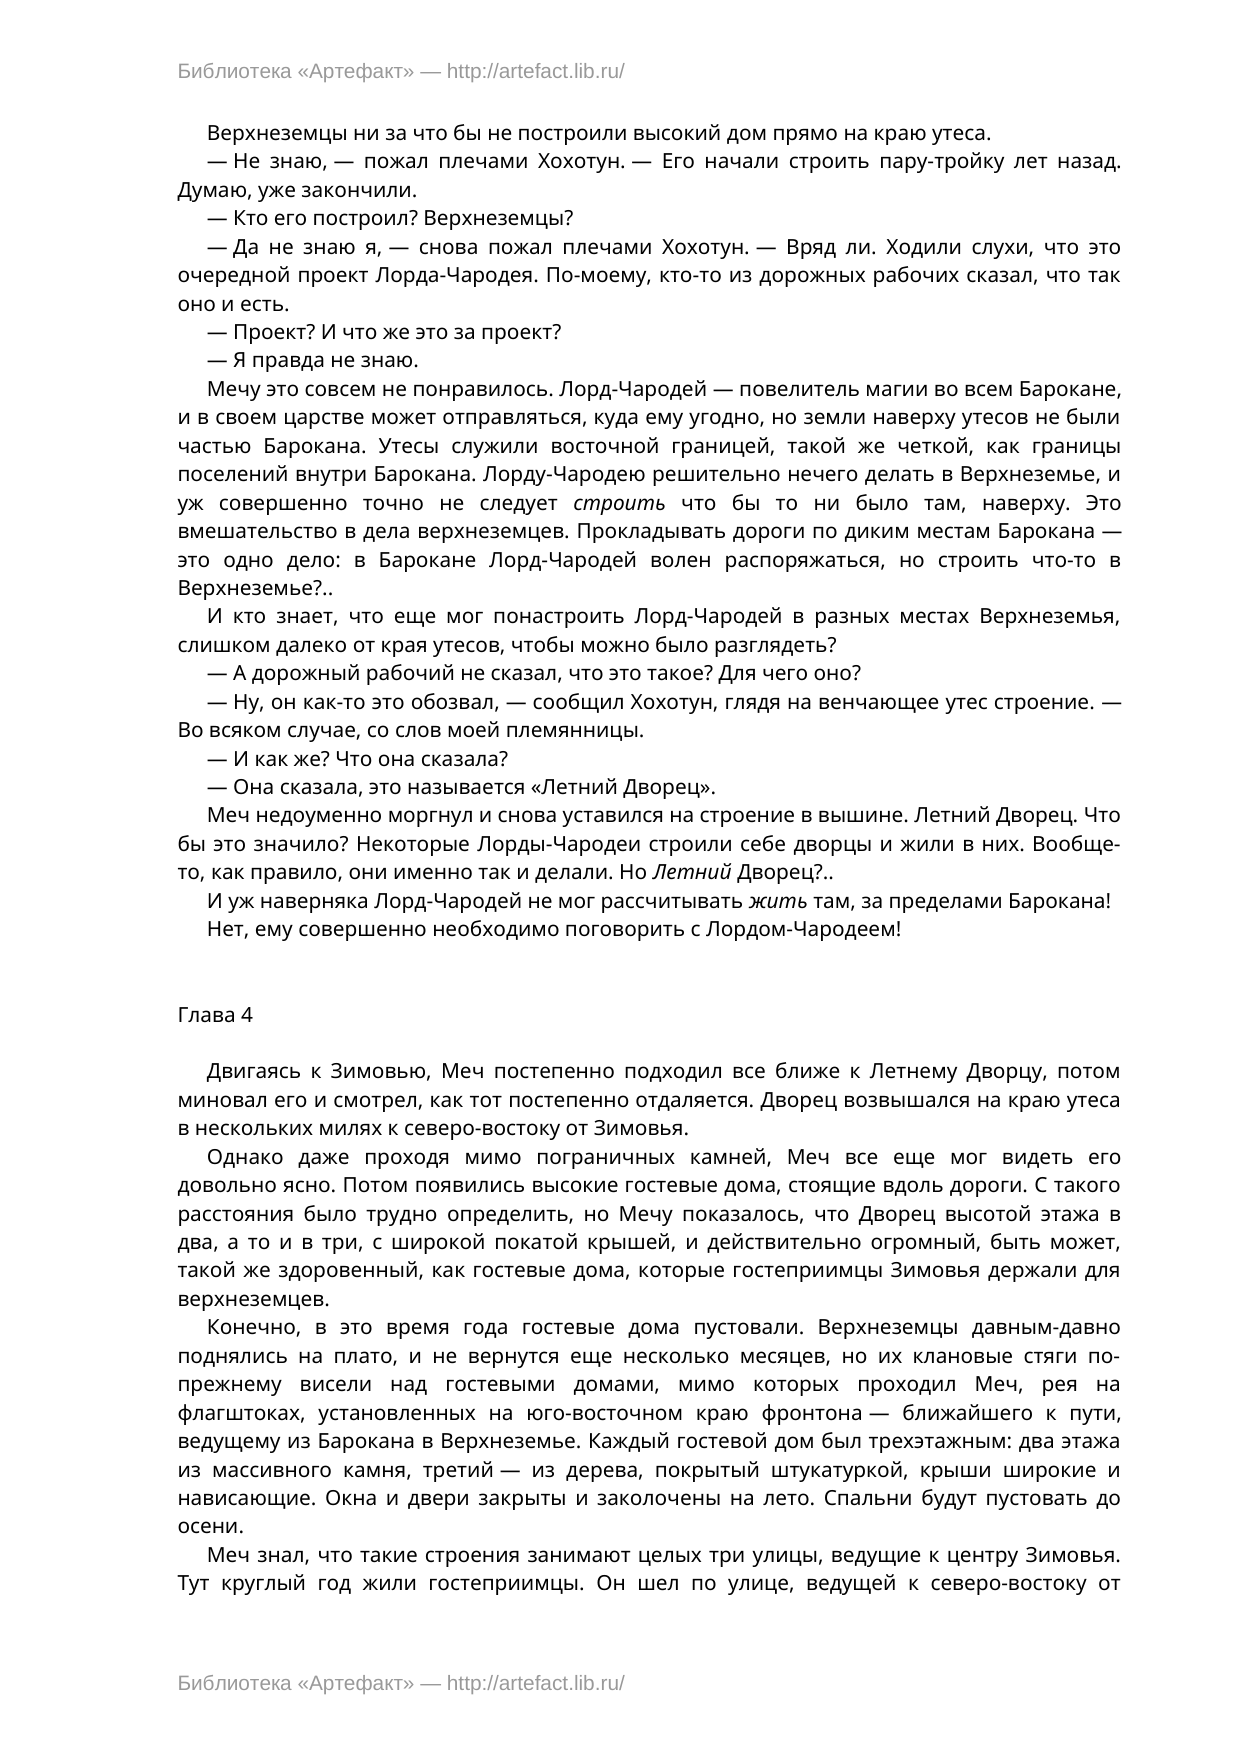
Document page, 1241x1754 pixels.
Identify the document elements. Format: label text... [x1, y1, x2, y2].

text — А дорожный рабочий не сказал, что это такое? Для чего оно? [177, 658, 1122, 687]
text Однако даже проходя мимо пограничных камней, Меч все еще мог видеть его довольно ясно. Потом появились высокие гостевые дома, стоящие вдоль дороги. С такого расстояния было трудно определить, но Мечу показалось, что Дворец высотой этажа в два, а то и в три, с широкой покатой крышей, и действительно огромный, быть может, такой же здоровенный, как гостевые дома, которые гостеприимцы Зимовья держали для верхнеземцев. [177, 1142, 1122, 1312]
text И уж наверняка Лорд-Чародей не мог рассчитывать жить там, за пределами Барокана! [177, 886, 1122, 914]
text И кто знает, что еще мог понастроить Лорд-Чародей в разных местах Верхнеземья, слишком далеко от края утесов, чтобы можно было разглядеть? [177, 602, 1122, 658]
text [177, 1540, 1122, 1597]
text Двигаясь к Зимовью, Меч постепенно подходил все ближе к Летнему Дворцу, потом миновал его и смотрел, как тот постепенно отдаляется. Дворец возвышался на краю утеса в нескольких милях к северо-востоку от Зимовья. [177, 1057, 1122, 1142]
text — Да не знаю я, — снова пожал плечами Хохотун. — Вряд ли. Ходили слухи, что это очередной проект Лорда-Чародея. По-моему, кто-то из дорожных рабочих сказал, что так оно и есть. [177, 232, 1122, 317]
text — Кто его построил? Верхнеземцы? [177, 203, 1122, 232]
text — Я правда не знаю. [177, 346, 1122, 374]
text — Ну, он как-то это обозвал, — сообщил Хохотун, глядя на венчающее утес строение. — Во всяком случае, со слов моей племянницы. [177, 687, 1122, 744]
text Верхнеземцы ни за что бы не построили высокий дом прямо на краю утеса. [177, 118, 1122, 147]
text Нет, ему совершенно необходимо поговорить с Лордом-Чародеем! [177, 914, 1122, 943]
text — Проект? И что же это за проект? [177, 317, 1122, 346]
text Меч недоуменно моргнул и снова уставился на строение в вышине. Летний Дворец. Что бы это значило? Некоторые Лорды-Чародеи строили себе дворцы и жили в них. Вообще-то, как правило, они именно так и делали. Но Летний Дворец?.. [177, 801, 1122, 886]
text Конечно, в это время года гостевые дома пустовали. Верхнеземцы давным-давно поднялись на плато, и не вернутся еще несколько месяцев, но их клановые стяги по-прежнему висели над гостевыми домами, мимо которых проходил Меч, рея на флагштоках, установленных на юго-восточном краю фронтона — ближайшего к пути, ведущему из Барокана в Верхнеземье. Каждый гостевой дом был трехэтажным: два этажа из массивного камня, третий — из дерева, покрытый штукатуркой, крыши широкие и нависающие. Окна и двери закрыты и заколочены на лето. Спальни будут пустовать до осени. [177, 1312, 1122, 1540]
text — Не знаю, — пожал плечами Хохотун. — Его начали строить пару-тройку лет назад. Думаю, уже закончили. [177, 147, 1122, 203]
text — И как же? Что она сказала? [177, 744, 1122, 772]
subtitle Глава 4 [177, 1000, 1122, 1028]
text Мечу это совсем не понравилось. Лорд-Чародей — повелитель магии во всем Барокане, и в своем царстве может отправляться, куда ему угодно, но земли наверху утесов не были частью Барокана. Утесы служили восточной границей, такой же четкой, как границы поселений внутри Барокана. Лорду-Чародею решительно нечего делать в Верхнеземье, и уж совершенно точно не следует строить что бы то ни было там, наверху. Это вмешательство в дела верхнеземцев. Прокладывать дороги по диким местам Барокана — это одно дело: в Барокане Лорд-Чародей волен распоряжаться, но строить что-то в Верхнеземье?.. [177, 374, 1122, 602]
text — Она сказала, это называется «Летний Дворец». [177, 772, 1122, 801]
